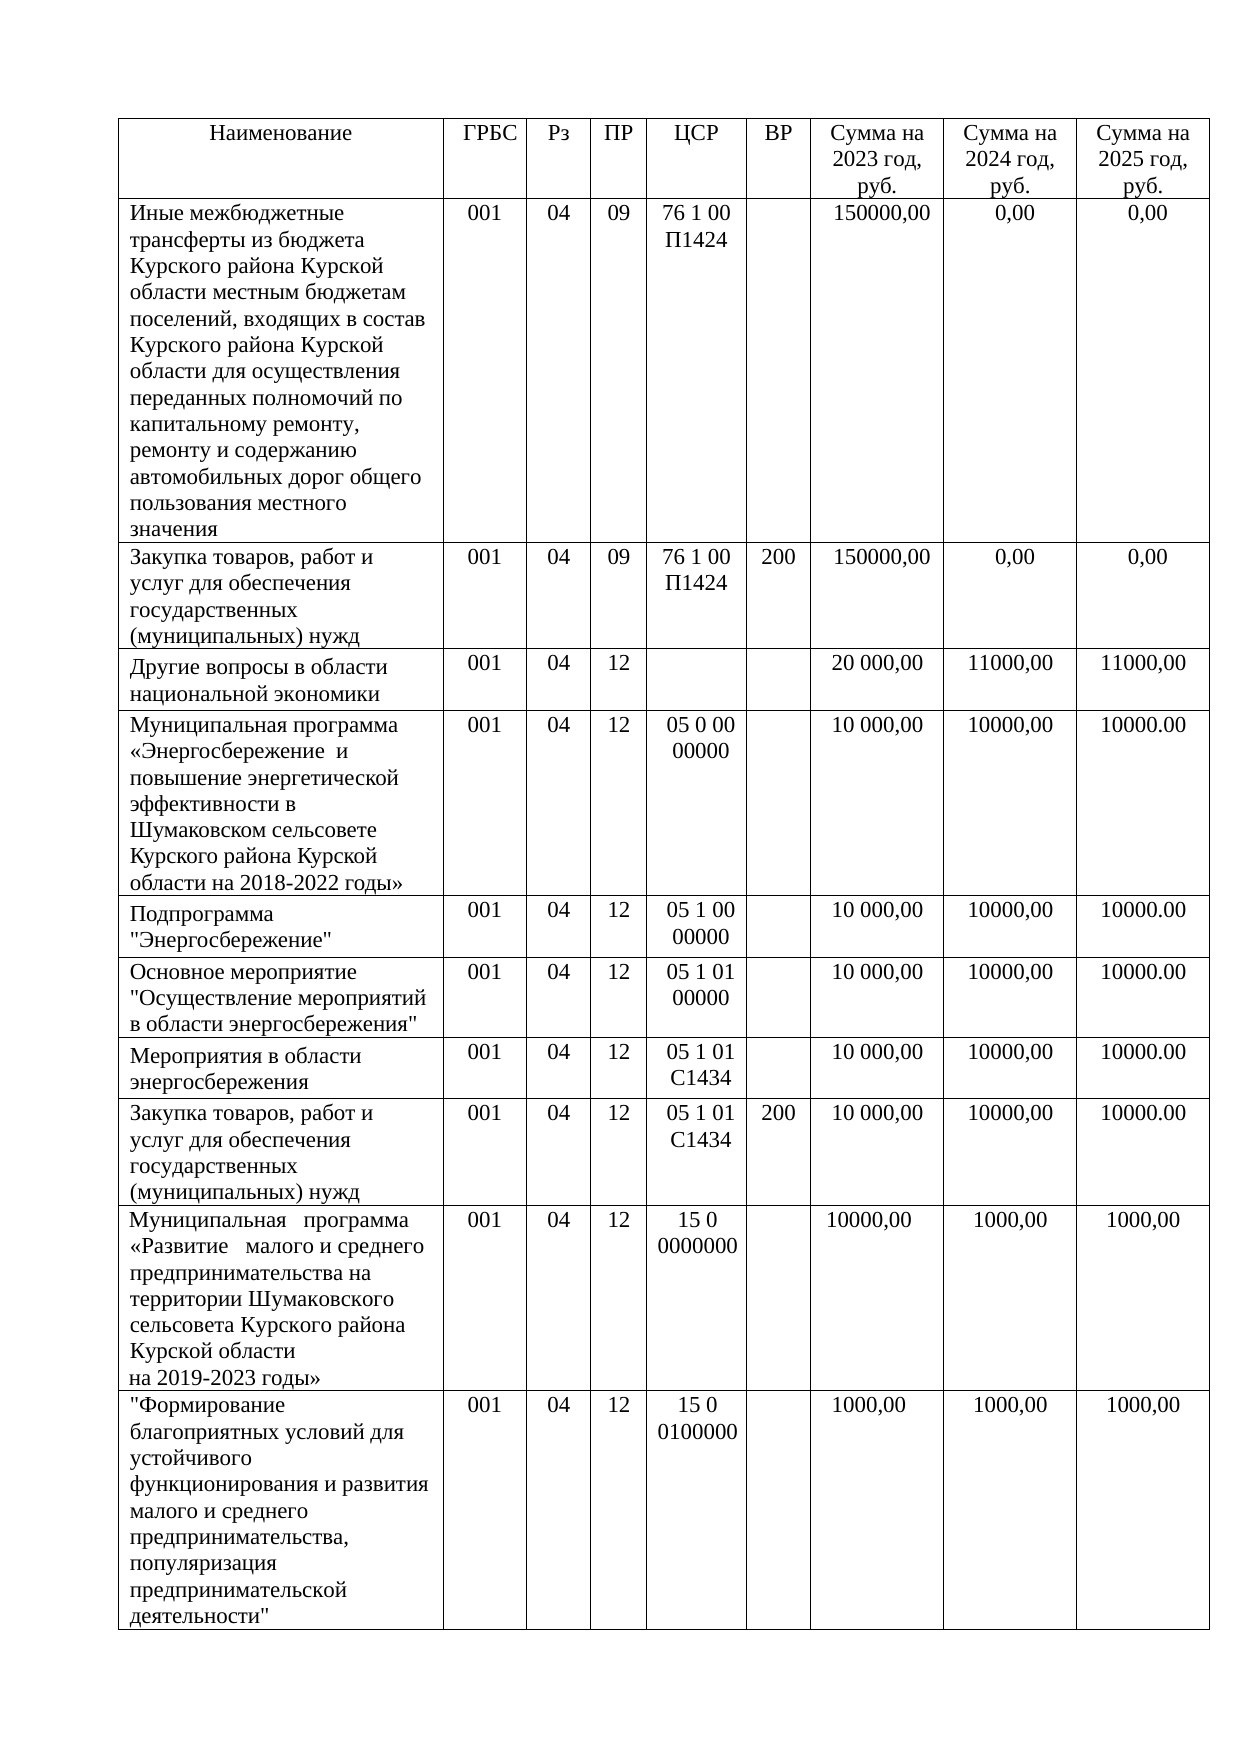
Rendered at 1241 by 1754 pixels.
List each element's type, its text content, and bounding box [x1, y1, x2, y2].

table_cell 05 1 01 С1434 [647, 1038, 746, 1098]
table_cell 76 1 00 П1424 [647, 543, 746, 648]
table_cell Закупка товаров, работ и услуг для обеспечения государственных (муниципальных) нужд [119, 1099, 443, 1205]
table_cell 05 0 00 00000 [647, 711, 746, 895]
table_cell 10000,00 [944, 896, 1076, 957]
table_header ЦСР [647, 119, 746, 198]
table_cell 04 [527, 896, 590, 957]
table_cell 10000,00 [944, 1099, 1076, 1205]
table_cell 12 [591, 1038, 646, 1098]
table_cell 001 [444, 1099, 526, 1205]
table_cell 001 [444, 711, 526, 895]
table_cell 001 [444, 1391, 526, 1628]
table_cell 20 000,00 [811, 649, 943, 710]
table_header Сумма на 2025 год, руб. [1077, 119, 1209, 198]
table_header ПР [591, 119, 646, 198]
table_cell 04 [527, 1206, 590, 1390]
table_cell 10000,00 [944, 1038, 1076, 1098]
table_cell 10000.00 [1077, 896, 1209, 957]
table_header Сумма на 2024 год, руб. [944, 119, 1076, 198]
table_cell 10000.00 [1077, 958, 1209, 1037]
table_cell 10000,00 [944, 711, 1076, 895]
table_cell 001 [444, 199, 526, 542]
table_header ВР [747, 119, 810, 198]
table_cell 150000,00 [811, 199, 943, 542]
table_cell Другие вопросы в области национальной экономики [119, 649, 443, 710]
table_cell 10000.00 [1077, 1099, 1209, 1205]
table_cell 10000.00 [1077, 711, 1209, 895]
table_cell Закупка товаров, работ и услуг для обеспечения государственных (муниципальных) нужд [119, 543, 443, 648]
table_cell 04 [527, 1099, 590, 1205]
table_cell [747, 958, 810, 1037]
table_cell 04 [527, 1038, 590, 1098]
table_cell 12 [591, 958, 646, 1037]
table_cell 0,00 [1077, 543, 1209, 648]
table_cell [747, 649, 810, 710]
table_cell 12 [591, 711, 646, 895]
table_cell 10 000,00 [811, 958, 943, 1037]
table_cell 10000,00 [944, 958, 1076, 1037]
table_cell 12 [591, 1391, 646, 1628]
table_cell Муниципальная программа «Развитие малого и среднего предпринимательства на территории Шумаковского сельсовета Курского района Курской области на 2019-2023 годы» [119, 1206, 443, 1390]
table_cell 001 [444, 1206, 526, 1390]
table_cell 1000,00 [944, 1391, 1076, 1628]
table_cell 1000,00 [944, 1206, 1076, 1390]
table_cell 10 000,00 [811, 896, 943, 957]
table_cell 11000,00 [1077, 649, 1209, 710]
table_cell 10 000,00 [811, 1099, 943, 1205]
table_cell 04 [527, 649, 590, 710]
table_cell 12 [591, 649, 646, 710]
table_cell [747, 711, 810, 895]
table_cell 150000,00 [811, 543, 943, 648]
table_cell 15 0 0100000 [647, 1391, 746, 1628]
table_cell 12 [591, 896, 646, 957]
table_cell Основное мероприятие "Осуществление мероприятий в области энергосбережения" [119, 958, 443, 1037]
table_cell 0,00 [1077, 199, 1209, 542]
table_cell 04 [527, 1391, 590, 1628]
table_cell 05 1 01 С1434 [647, 1099, 746, 1205]
table_header Наименование [119, 119, 443, 198]
table_cell 04 [527, 543, 590, 648]
table_cell [647, 649, 746, 710]
table_cell 10 000,00 [811, 1038, 943, 1098]
table_cell 10000.00 [1077, 1038, 1209, 1098]
table_cell 76 1 00 П1424 [647, 199, 746, 542]
table_cell 200 [747, 543, 810, 648]
table_cell 1000,00 [1077, 1206, 1209, 1390]
table_cell 05 1 01 00000 [647, 958, 746, 1037]
table_cell 001 [444, 649, 526, 710]
table_cell [747, 1206, 810, 1390]
table_header Рз [527, 119, 590, 198]
table_cell 05 1 00 00000 [647, 896, 746, 957]
table_cell 15 0 0000000 [647, 1206, 746, 1390]
table_header ГРБС [444, 119, 526, 198]
table_cell "Формирование благоприятных условий для устойчивого функционирования и развития малого и среднего предпринимательства, популяризация предпринимательской деятельности" [119, 1391, 443, 1628]
table_cell 10000,00 [811, 1206, 943, 1390]
table_cell 09 [591, 543, 646, 648]
table_cell [747, 1391, 810, 1628]
table_cell 001 [444, 958, 526, 1037]
table_cell Муниципальная программа «Энергосбережение и повышение энергетической эффективности в Шумаковском сельсовете Курского района Курской области на 2018-2022 годы» [119, 711, 443, 895]
table_cell 04 [527, 199, 590, 542]
table_header Сумма на 2023 год, руб. [811, 119, 943, 198]
table_cell Мероприятия в области энергосбережения [119, 1038, 443, 1098]
table_cell [747, 896, 810, 957]
table_cell 0,00 [944, 199, 1076, 542]
table_cell 12 [591, 1099, 646, 1205]
table_cell 04 [527, 711, 590, 895]
table_cell 001 [444, 1038, 526, 1098]
table_cell 11000,00 [944, 649, 1076, 710]
table_cell [747, 199, 810, 542]
table_cell [747, 1038, 810, 1098]
table_cell 12 [591, 1206, 646, 1390]
table_cell 001 [444, 543, 526, 648]
table_cell 200 [747, 1099, 810, 1205]
table_cell 10 000,00 [811, 711, 943, 895]
table_cell 1000,00 [1077, 1391, 1209, 1628]
table_cell 001 [444, 896, 526, 957]
table_cell 04 [527, 958, 590, 1037]
table_cell Иные межбюджетные трансферты из бюджета Курского района Курской области местным бюджетам поселений, входящих в состав Курского района Курской области для осуществления переданных полномочий по капитальному ремонту, ремонту и содержанию автомобильных дорог общего пользования местного значения [119, 199, 443, 542]
table_cell 0,00 [944, 543, 1076, 648]
table_cell 09 [591, 199, 646, 542]
table_cell 1000,00 [811, 1391, 943, 1628]
table_cell Подпрограмма "Энергосбережение" [119, 896, 443, 957]
